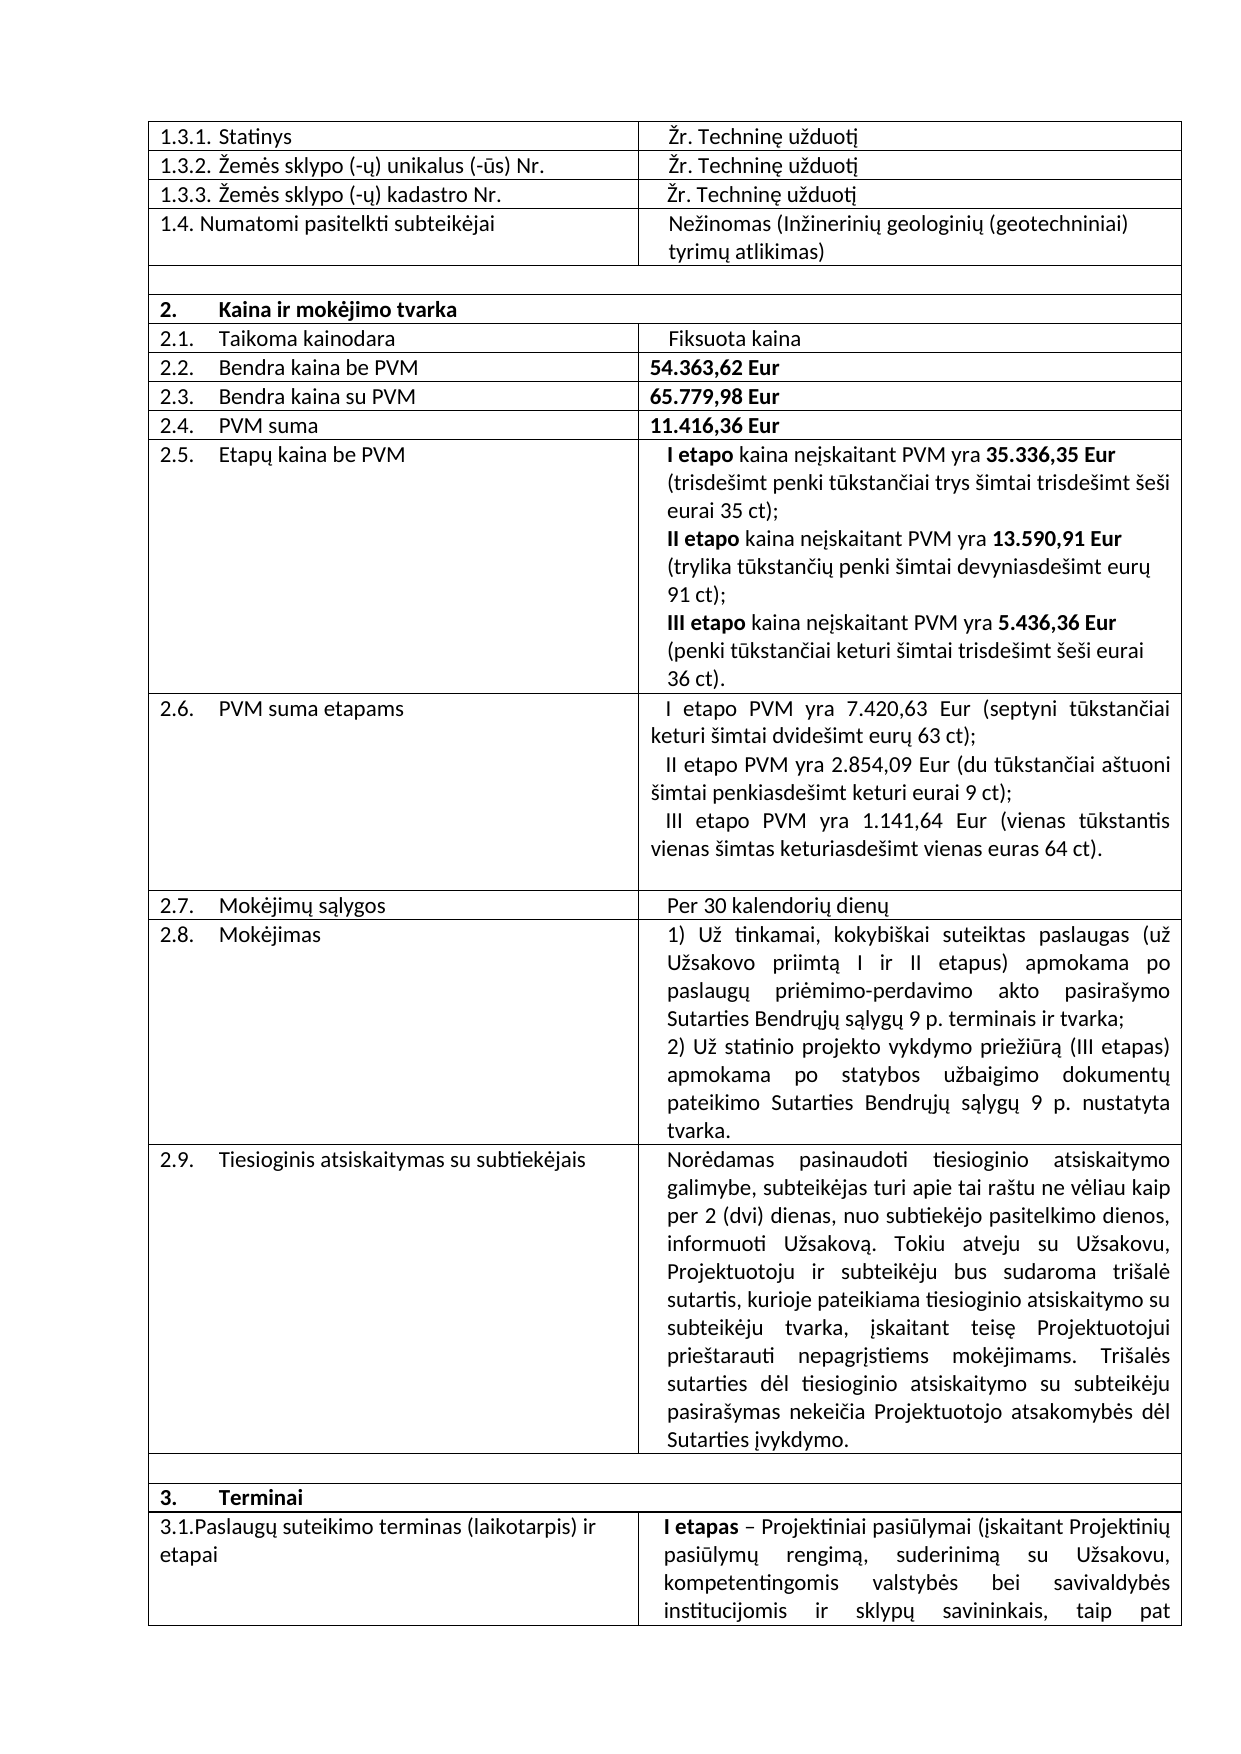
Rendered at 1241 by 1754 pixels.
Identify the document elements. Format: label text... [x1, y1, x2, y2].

table_cell PVM suma [149, 411, 638, 439]
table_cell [149, 1513, 638, 1624]
table_cell 11.416,36 Eur [639, 411, 1181, 439]
table_cell Žemės sklypo (-ų) kadastro Nr. [149, 180, 638, 208]
table_cell Žemės sklypo (-ų) unikalus (-ūs) Nr. [149, 151, 638, 179]
table_cell Tiesioginis atsiskaitymas su subtiekėjais [149, 1145, 638, 1453]
table_cell Kaina ir mokėjimo tvarka [149, 295, 1181, 323]
table_cell I etapo kaina neįskaitant PVM yra 35.336,35 Eur (trisdešimt penki tūkstančiai trys šimtai trisdešimt šeši eurai 35 ct); II etapo kaina neįskaitant PVM yra 13.590,91 Eur (trylika tūkstančių penki šimtai devyniasdešimt eurų 91 ct); III etapo kaina neįskaitant PVM yra 5.436,36 Eur (penki tūkstančiai keturi šimtai trisdešimt šeši eurai 36 ct). [639, 440, 1181, 693]
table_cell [639, 1513, 1181, 1624]
table_cell PVM suma etapams [149, 694, 638, 890]
table_cell [639, 891, 1181, 919]
table_cell Mokėjimas [149, 920, 638, 1144]
table_cell Bendra kaina su PVM [149, 382, 638, 410]
table_cell 54.363,62 Eur [639, 353, 1181, 381]
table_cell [639, 122, 1181, 150]
table_cell Bendra kaina be PVM [149, 353, 638, 381]
table_cell [149, 1454, 1181, 1482]
table_cell Etapų kaina be PVM [149, 440, 638, 693]
table_cell Fiksuota kaina [639, 324, 1181, 352]
table_cell 1) Už tinkamai, kokybiškai suteiktas paslaugas (už Užsakovo priimtą I ir II etapus) apmokama po paslaugų priėmimo-perdavimo akto pasirašymo Sutarties Bendrųjų sąlygų 9 p. terminais ir tvarka; 2) Už statinio projekto vykdymo priežiūrą (III etapas) apmokama po statybos užbaigimo dokumentų pateikimo Sutarties Bendrųjų sąlygų 9 p. nustatyta tvarka. [639, 920, 1181, 1144]
table_cell Statinys [149, 122, 638, 150]
table_cell I etapo PVM yra 7.420,63 Eur (septyni tūkstančiai keturi šimtai dvidešimt eurų 63 ct); II etapo PVM yra 2.854,09 Eur (du tūkstančiai aštuoni šimtai penkiasdešimt keturi eurai 9 ct); III etapo PVM yra 1.141,64 Eur (vienas tūkstantis vienas šimtas keturiasdešimt vienas euras 64 ct). [639, 694, 1181, 890]
table_cell 1.4. Numatomi pasitelkti subteikėjai [149, 209, 638, 265]
table_cell Mokėjimų sąlygos [149, 891, 638, 919]
table_cell Nežinomas (Inžinerinių geologinių (geotechniniai) tyrimų atlikimas) [639, 209, 1181, 265]
table_cell Norėdamas pasinaudoti tiesioginio atsiskaitymo galimybe, subteikėjas turi apie tai raštu ne vėliau kaip per 2 (dvi) dienas, nuo subtiekėjo pasitelkimo dienos, informuoti Užsakovą. Tokiu atveju su Užsakovu, Projektuotoju ir subteikėju bus sudaroma trišalė sutartis, kurioje pateikiama tiesioginio atsiskaitymo su subteikėju tvarka, įskaitant teisę Projektuotojui prieštarauti nepagrįstiems mokėjimams. Trišalės sutarties dėl tiesioginio atsiskaitymo su subteikėju pasirašymas nekeičia Projektuotojo atsakomybės dėl Sutarties įvykdymo. [639, 1145, 1181, 1453]
table_cell Taikoma kainodara [149, 324, 638, 352]
table_cell Žr. Techninę užduotį [639, 180, 1181, 208]
table_cell 65.779,98 Eur [639, 382, 1181, 410]
table_cell [149, 266, 1181, 294]
table_cell Žr. Techninę užduotį [639, 151, 1181, 179]
table_cell Terminai [149, 1484, 1181, 1511]
